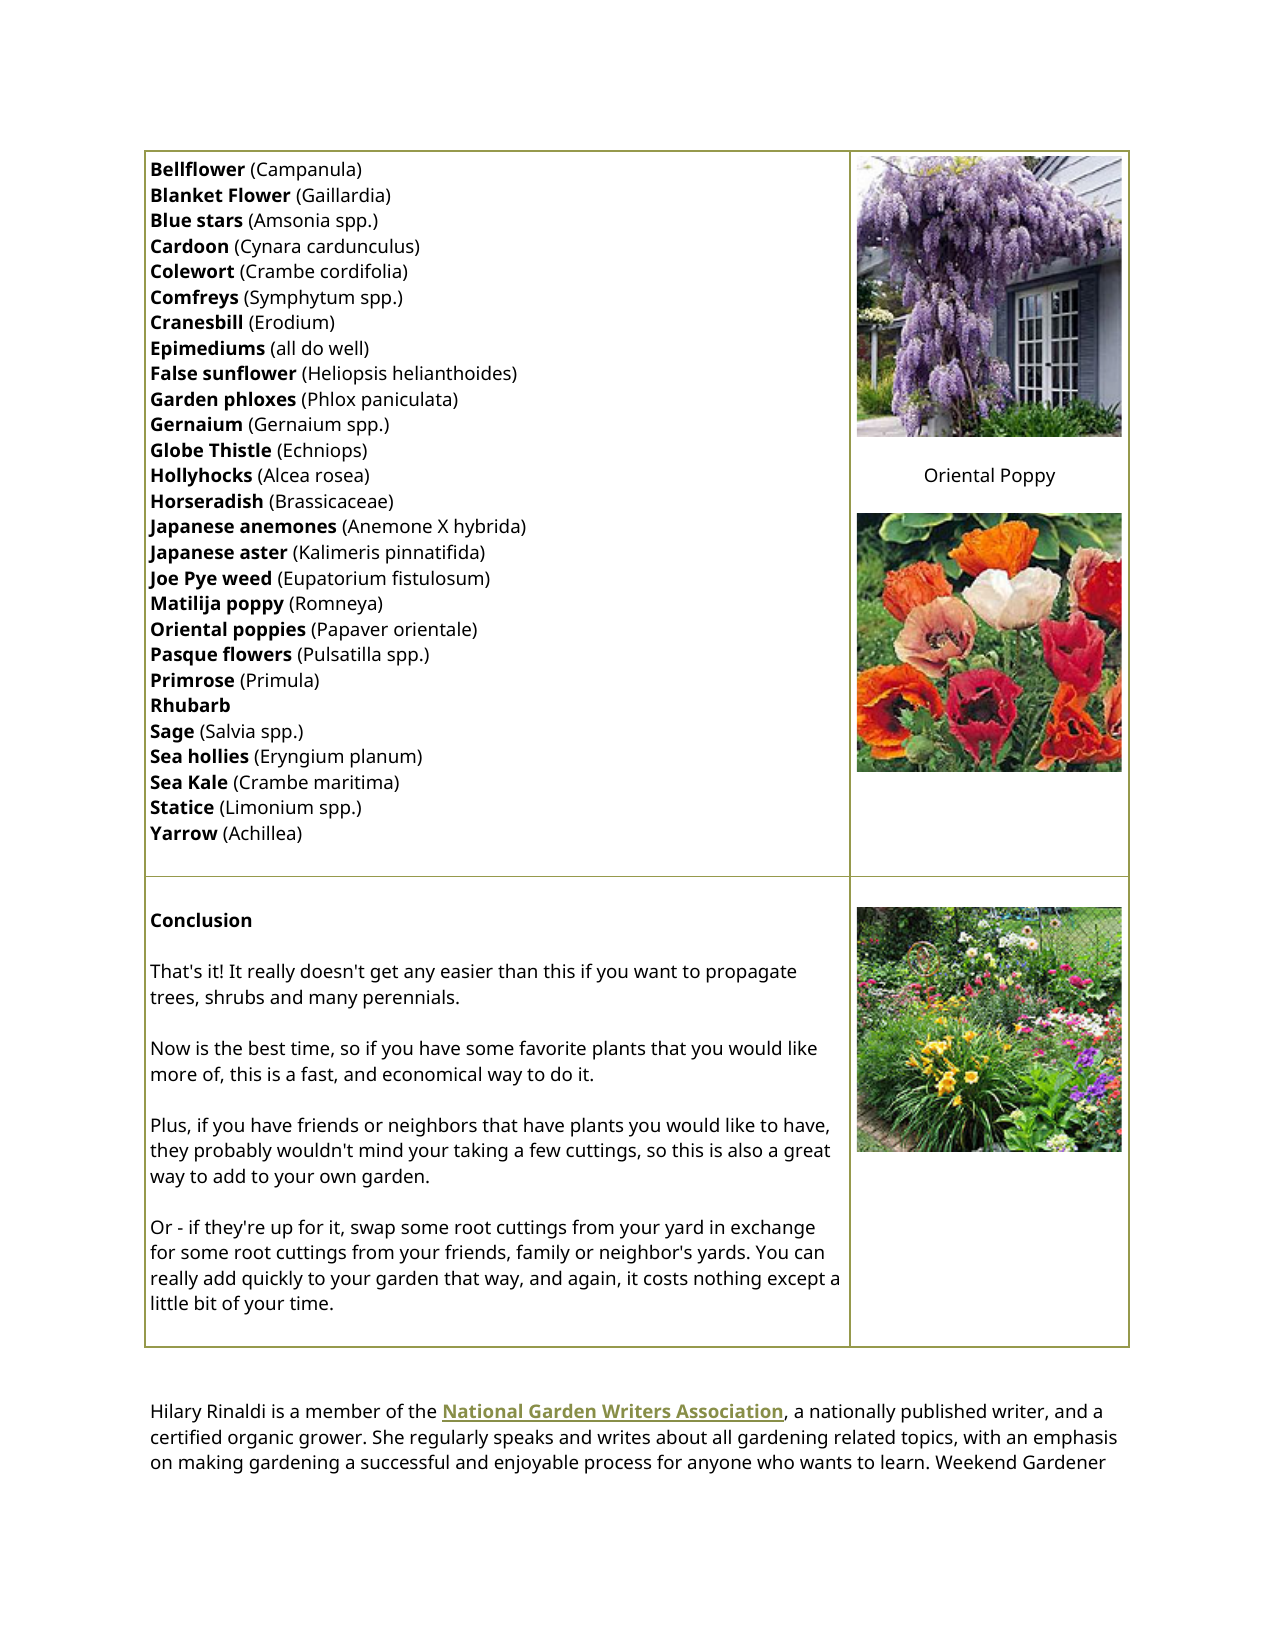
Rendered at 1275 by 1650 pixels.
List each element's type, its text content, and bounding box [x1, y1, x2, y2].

picture [856, 156, 1122, 437]
table_cell [851, 877, 1128, 1346]
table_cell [146, 152, 849, 876]
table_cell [851, 152, 1128, 876]
picture [856, 907, 1122, 1152]
picture [856, 513, 1122, 772]
table_cell Conclusion That's it! It really doesn't get any easier than this if you want to propagate trees, shrubs and many perennials. Now is the best time, so if you have some favorite plants that you would like more of, this is a fast, and economical way to do it. Plus, if you have friends or neighbors that have plants you would like to have, they probably wouldn't mind your taking a few cuttings, so this is also a great way to add to your own garden. Or - if they're up for it, swap some root cuttings from your yard in exchange for some root cuttings from your friends, family or neighbor's yards. You can really add quickly to your garden that way, and again, it costs nothing except a little bit of your time. [146, 877, 849, 1346]
